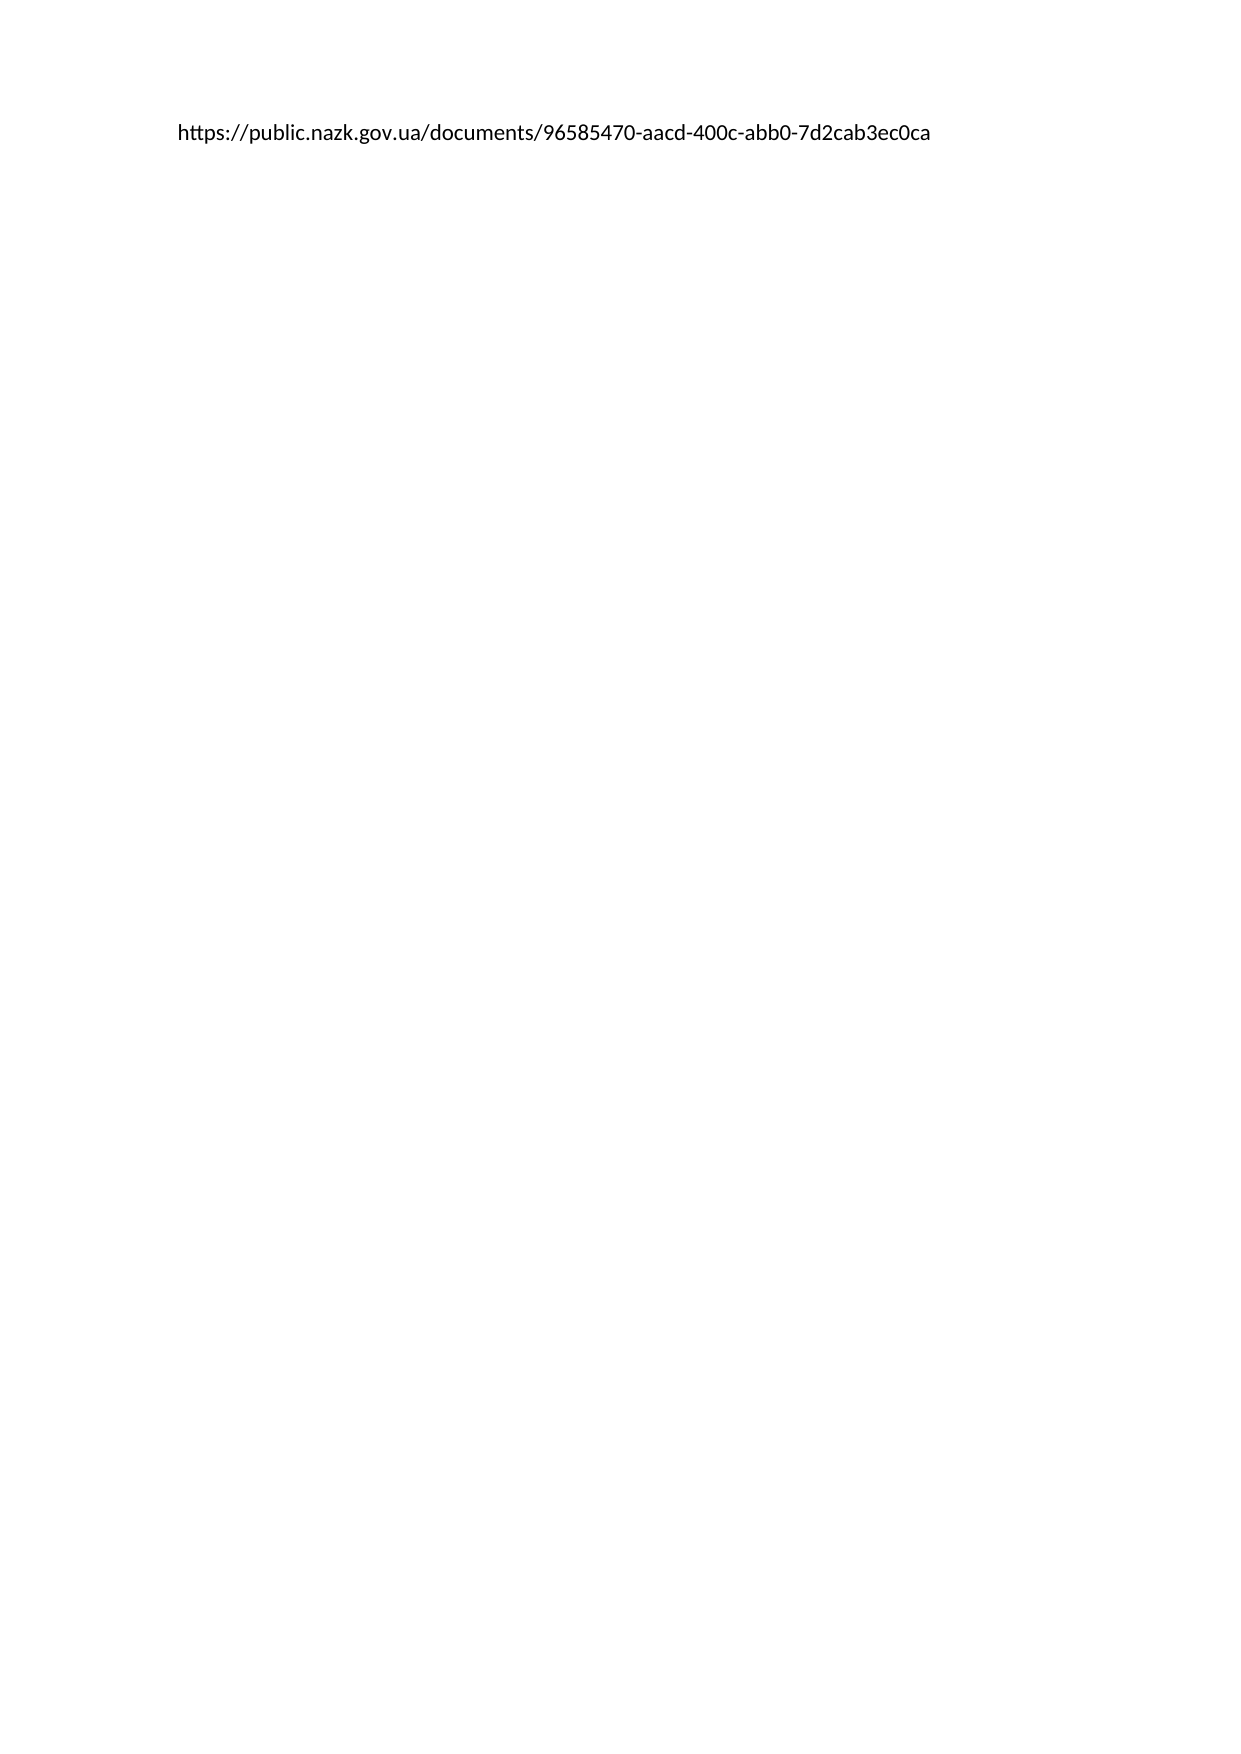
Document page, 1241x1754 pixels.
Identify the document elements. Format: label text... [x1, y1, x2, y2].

text https://public.nazk.gov.ua/documents/96585470-aacd-400c-abb0-7d2cab3ec0ca [177, 118, 1152, 146]
